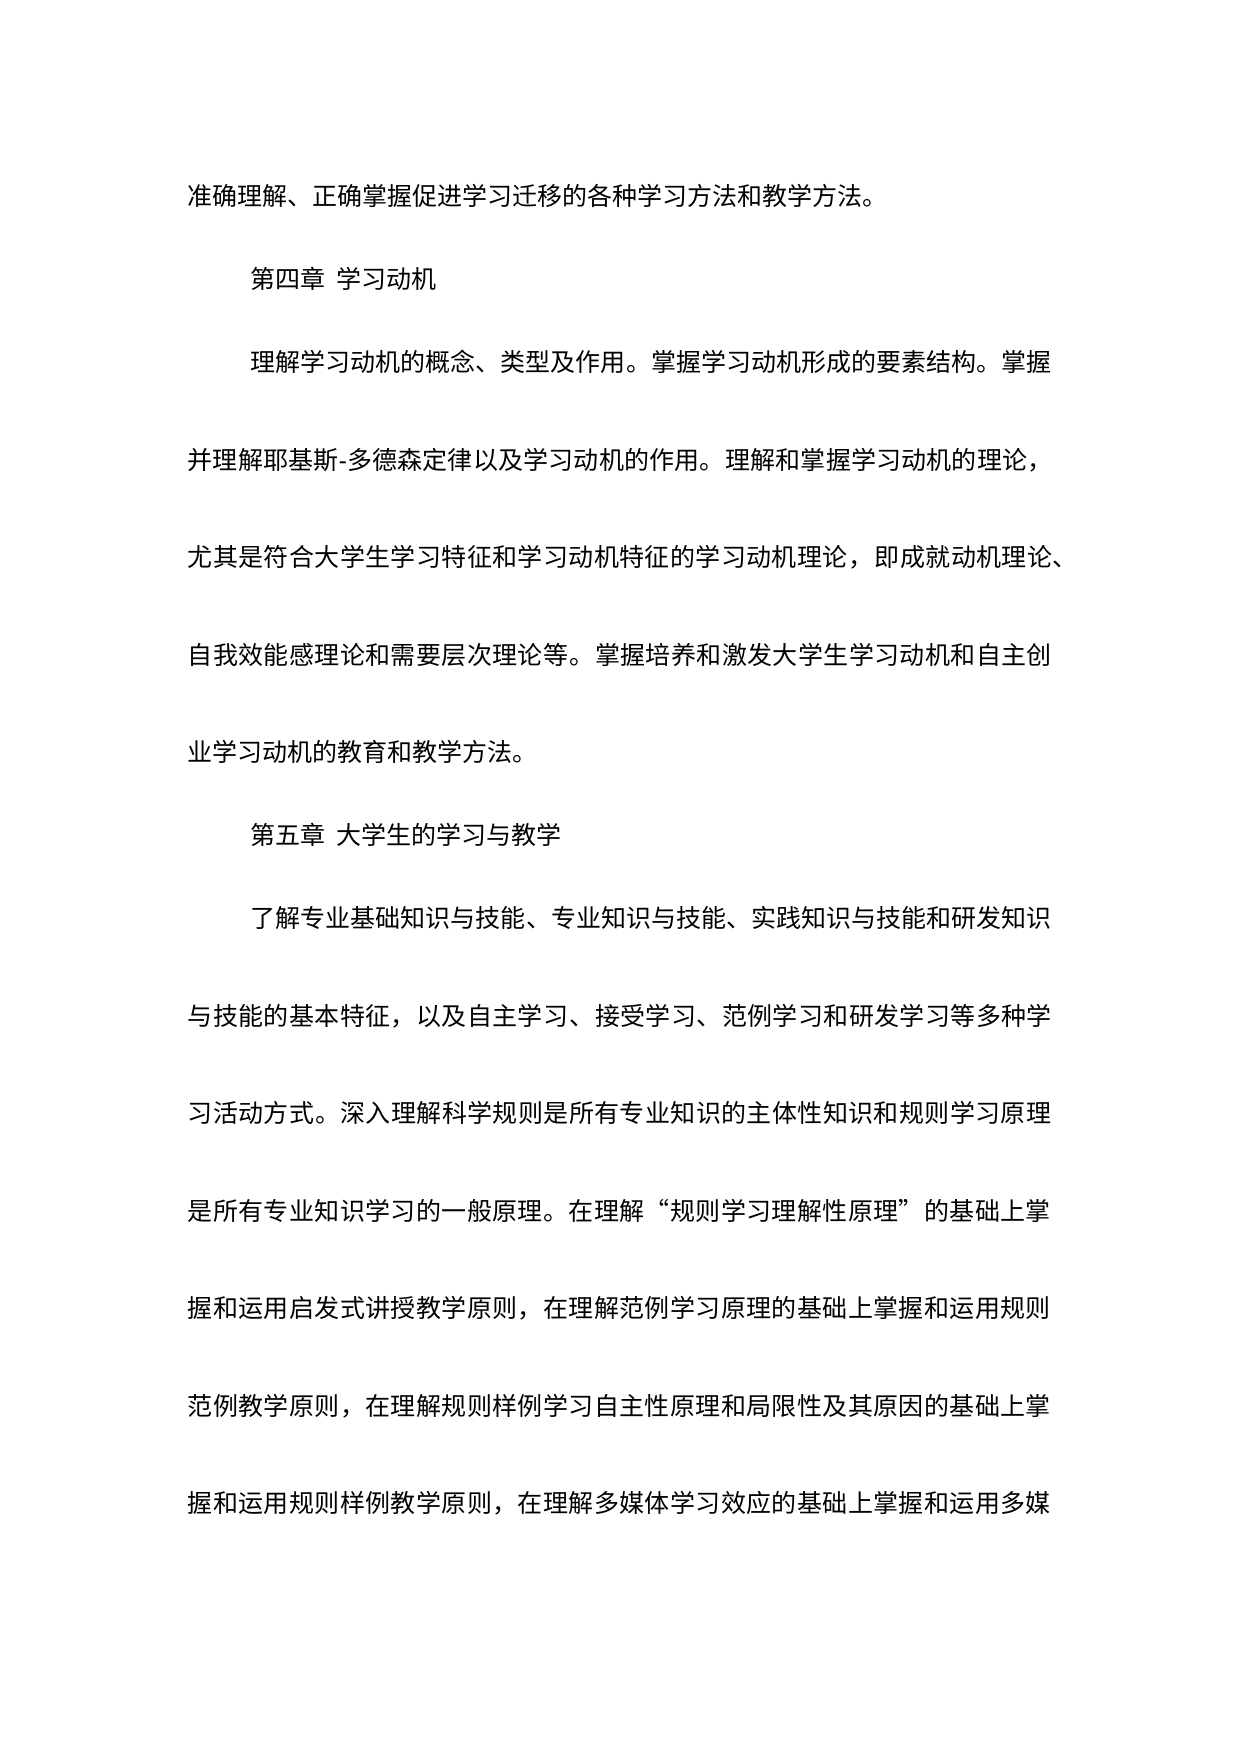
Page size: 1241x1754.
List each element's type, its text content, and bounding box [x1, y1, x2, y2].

text 理解学习动机的概念、类型及作用。掌握学习动机形成的要素结构。掌握并理解耶基斯-多德森定律以及学习动机的作用。理解和掌握学习动机的理论，尤其是符合大学生学习特征和学习动机特征的学习动机理论，即成就动机理论、自我效能感理论和需要层次理论等。掌握培养和激发大学生学习动机和自主创业学习动机的教育和教学方法。 [187, 328, 1053, 783]
text 第四章 学习动机 [187, 245, 1053, 310]
text 第五章 大学生的学习与教学 [187, 801, 1053, 866]
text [187, 884, 1053, 1534]
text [187, 162, 1053, 227]
